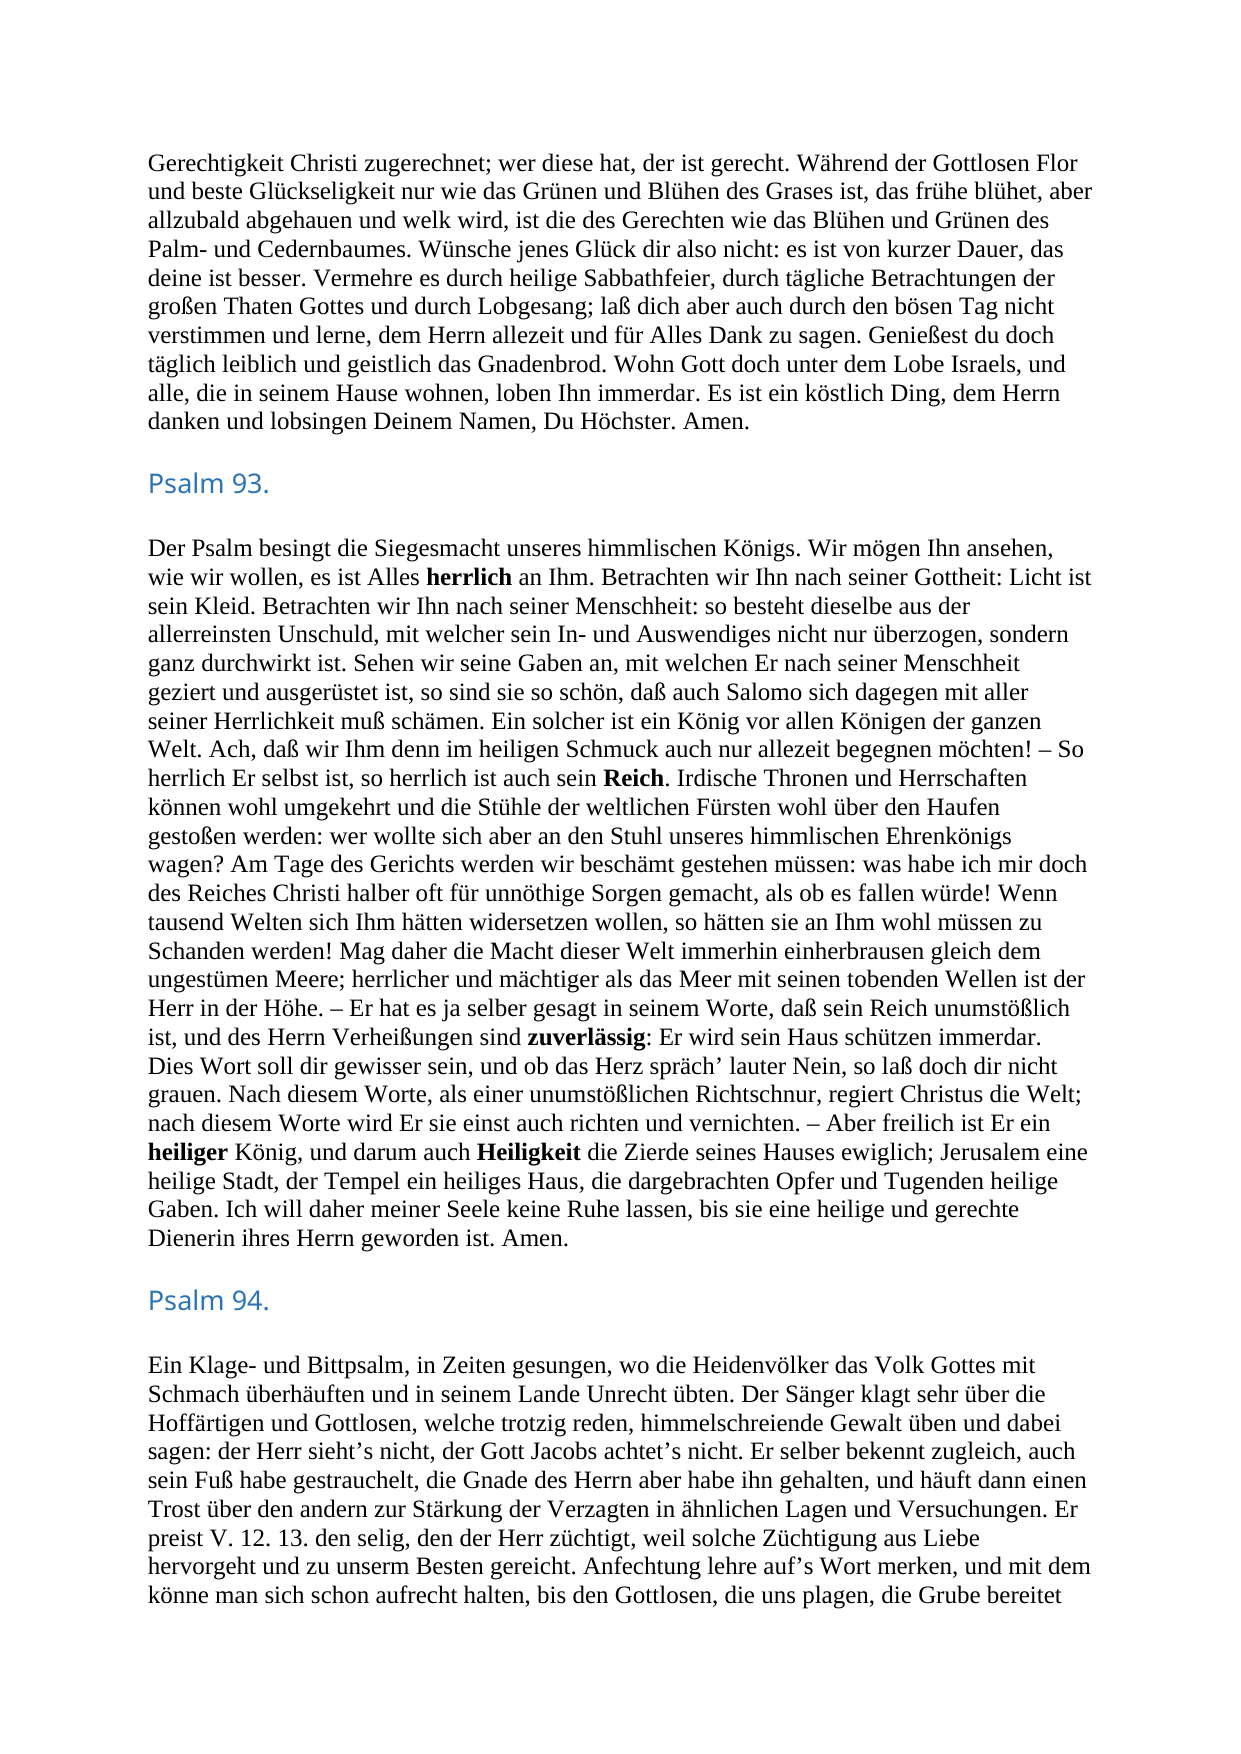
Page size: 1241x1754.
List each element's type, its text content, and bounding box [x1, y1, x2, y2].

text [148, 148, 1093, 435]
subtitle Psalm 93. [148, 464, 1093, 501]
subtitle Psalm 94. [148, 1281, 1093, 1318]
text Der Psalm besingt die Siegesmacht unseres himmlischen Königs. Wir mögen Ihn ansehen, wie wir wollen, es ist Alles herrlich an Ihm. Betrachten wir Ihn nach seiner Gottheit: Licht ist sein Kleid. Betrachten wir Ihn nach seiner Menschheit: so besteht dieselbe aus der allerreinsten Unschuld, mit welcher sein In- und Auswendiges nicht nur überzogen, sondern ganz durchwirkt ist. Sehen wir seine Gaben an, mit welchen Er nach seiner Menschheit geziert und ausgerüstet ist, so sind sie so schön, daß auch Salomo sich dagegen mit aller seiner Herrlichkeit muß schämen. Ein solcher ist ein König vor allen Königen der ganzen Welt. Ach, daß wir Ihm denn im heiligen Schmuck auch nur allezeit begegnen möchten! – So herrlich Er selbst ist, so herrlich ist auch sein Reich. Irdische Thronen und Herrschaften können wohl umgekehrt und die Stühle der weltlichen Fürsten wohl über den Haufen gestoßen werden: wer wollte sich aber an den Stuhl unseres himmlischen Ehrenkönigs wagen? Am Tage des Gerichts werden wir beschämt gestehen müssen: was habe ich mir doch des Reiches Christi halber oft für unnöthige Sorgen gemacht, als ob es fallen würde! Wenn tausend Welten sich Ihm hätten widersetzen wollen, so hätten sie an Ihm wohl müssen zu Schanden werden! Mag daher die Macht dieser Welt immerhin einherbrausen gleich dem ungestümen Meere; herrlicher und mächtiger als das Meer mit seinen tobenden Wellen ist der Herr in der Höhe. – Er hat es ja selber gesagt in seinem Worte, daß sein Reich unumstößlich ist, und des Herrn Verheißungen sind zuverlässig: Er wird sein Haus schützen immerdar. Dies Wort soll dir gewisser sein, und ob das Herz spräch’ lauter Nein, so laß doch dir nicht grauen. Nach diesem Worte, als einer unumstößlichen Richtschnur, regiert Christus die Welt; nach diesem Worte wird Er sie einst auch richten und vernichten. – Aber freilich ist Er ein heiliger König, und darum auch Heiligkeit die Zierde seines Hauses ewiglich; Jerusalem eine heilige Stadt, der Tempel ein heiliges Haus, die dargebrachten Opfer und Tugenden heilige Gaben. Ich will daher meiner Seele keine Ruhe lassen, bis sie eine heilige und gerechte Dienerin ihres Herrn geworden ist. Amen. [148, 533, 1093, 1252]
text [148, 1350, 1093, 1609]
